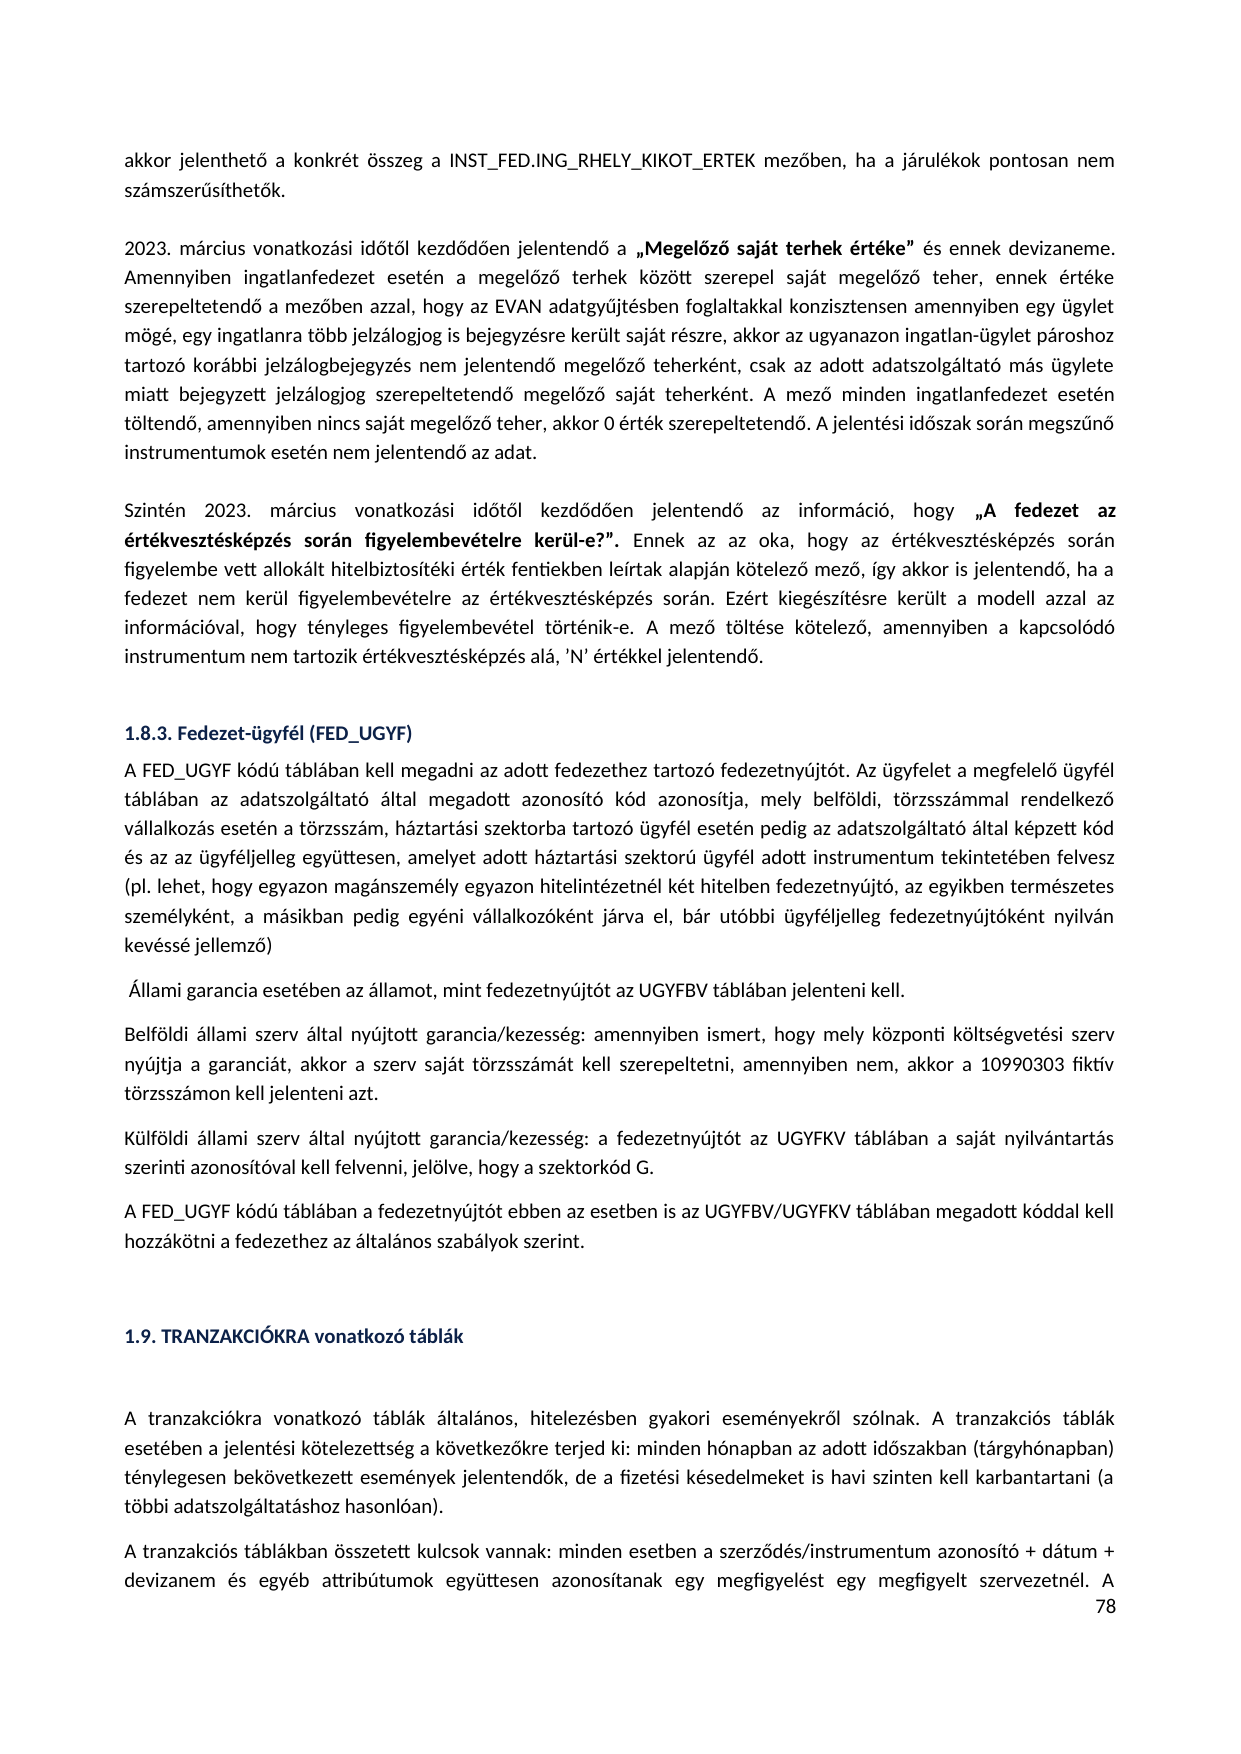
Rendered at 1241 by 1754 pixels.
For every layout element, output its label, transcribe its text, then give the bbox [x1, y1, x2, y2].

text Állami garancia esetében az államot, mint fedezetnyújtót az UGYFBV táblában jelenteni kell. [124, 977, 1116, 1002]
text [124, 1538, 1116, 1592]
text Külföldi állami szerv által nyújtott garancia/kezesség: a fedezetnyújtót az UGYFKV táblában a saját nyilvántartás szerinti azonosítóval kell felvenni, jelölve, hogy a szektorkód G. [124, 1125, 1116, 1179]
text Szintén 2023. március vonatkozási időtől kezdődően jelentendő az információ, hogy „A fedezet az értékvesztésképzés során figyelembevételre kerül-e?”. Ennek az az oka, hogy az értékvesztésképzés során figyelembe vett allokált hitelbiztosítéki érték fentiekben leírtak alapján kötelező mező, így akkor is jelentendő, ha a fedezet nem kerül figyelembevételre az értékvesztésképzés során. Ezért kiegészítésre került a modell azzal az információval, hogy tényleges figyelembevétel történik-e. A mező töltése kötelező, amennyiben a kapcsolódó instrumentum nem tartozik értékvesztésképzés alá, ’N’ értékkel jelentendő. [124, 498, 1116, 669]
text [124, 148, 1116, 202]
subtitle TRANZAKCIÓKRA vonatkozó táblák [124, 1324, 1116, 1349]
text Belföldi állami szerv által nyújtott garancia/kezesség: amennyiben ismert, hogy mely központi költségvetési szerv nyújtja a garanciát, akkor a szerv saját törzsszámát kell szerepeltetni, amennyiben nem, akkor a 10990303 fiktív törzsszámon kell jelenteni azt. [124, 1022, 1116, 1105]
text A FED_UGYF kódú táblában a fedezetnyújtót ebben az esetben is az UGYFBV/UGYFKV táblában megadott kóddal kell hozzákötni a fedezethez az általános szabályok szerint. [124, 1199, 1116, 1253]
text 2023. március vonatkozási időtől kezdődően jelentendő a „Megelőző saját terhek értéke” és ennek devizaneme. Amennyiben ingatlanfedezet esetén a megelőző terhek között szerepel saját megelőző teher, ennek értéke szerepeltetendő a mezőben azzal, hogy az EVAN adatgyűjtésben foglaltakkal konzisztensen amennyiben egy ügylet mögé, egy ingatlanra több jelzálogjog is bejegyzésre került saját részre, akkor az ugyanazon ingatlan-ügylet pároshoz tartozó korábbi jelzálogbejegyzés nem jelentendő megelőző teherként, csak az adott adatszolgáltató más ügylete miatt bejegyzett jelzálogjog szerepeltetendő megelőző saját teherként. A mező minden ingatlanfedezet esetén töltendő, amennyiben nincs saját megelőző teher, akkor 0 érték szerepeltetendő. A jelentési időszak során megszűnő instrumentumok esetén nem jelentendő az adat. [124, 235, 1116, 465]
text A FED_UGYF kódú táblában kell megadni az adott fedezethez tartozó fedezetnyújtót. Az ügyfelet a megfelelő ügyfél táblában az adatszolgáltató által megadott azonosító kód azonosítja, mely belföldi, törzsszámmal rendelkező vállalkozás esetén a törzsszám, háztartási szektorba tartozó ügyfél esetén pedig az adatszolgáltató által képzett kód és az az ügyféljelleg együttesen, amelyet adott háztartási szektorú ügyfél adott instrumentum tekintetében felvesz (pl. lehet, hogy egyazon magánszemély egyazon hitelintézetnél két hitelben fedezetnyújtó, az egyikben természetes személyként, a másikban pedig egyéni vállalkozóként járva el, bár utóbbi ügyféljelleg fedezetnyújtóként nyilván kevéssé jellemző) [124, 757, 1116, 957]
subtitle Fedezet-ügyfél (FED_UGYF) [124, 720, 1116, 746]
text A tranzakciókra vonatkozó táblák általános, hitelezésben gyakori eseményekről szólnak. A tranzakciós táblák esetében a jelentési kötelezettség a következőkre terjed ki: minden hónapban az adott időszakban (tárgyhónapban) ténylegesen bekövetkezett események jelentendők, de a fizetési késedelmeket is havi szinten kell karbantartani (a többi adatszolgáltatáshoz hasonlóan). [124, 1406, 1116, 1518]
